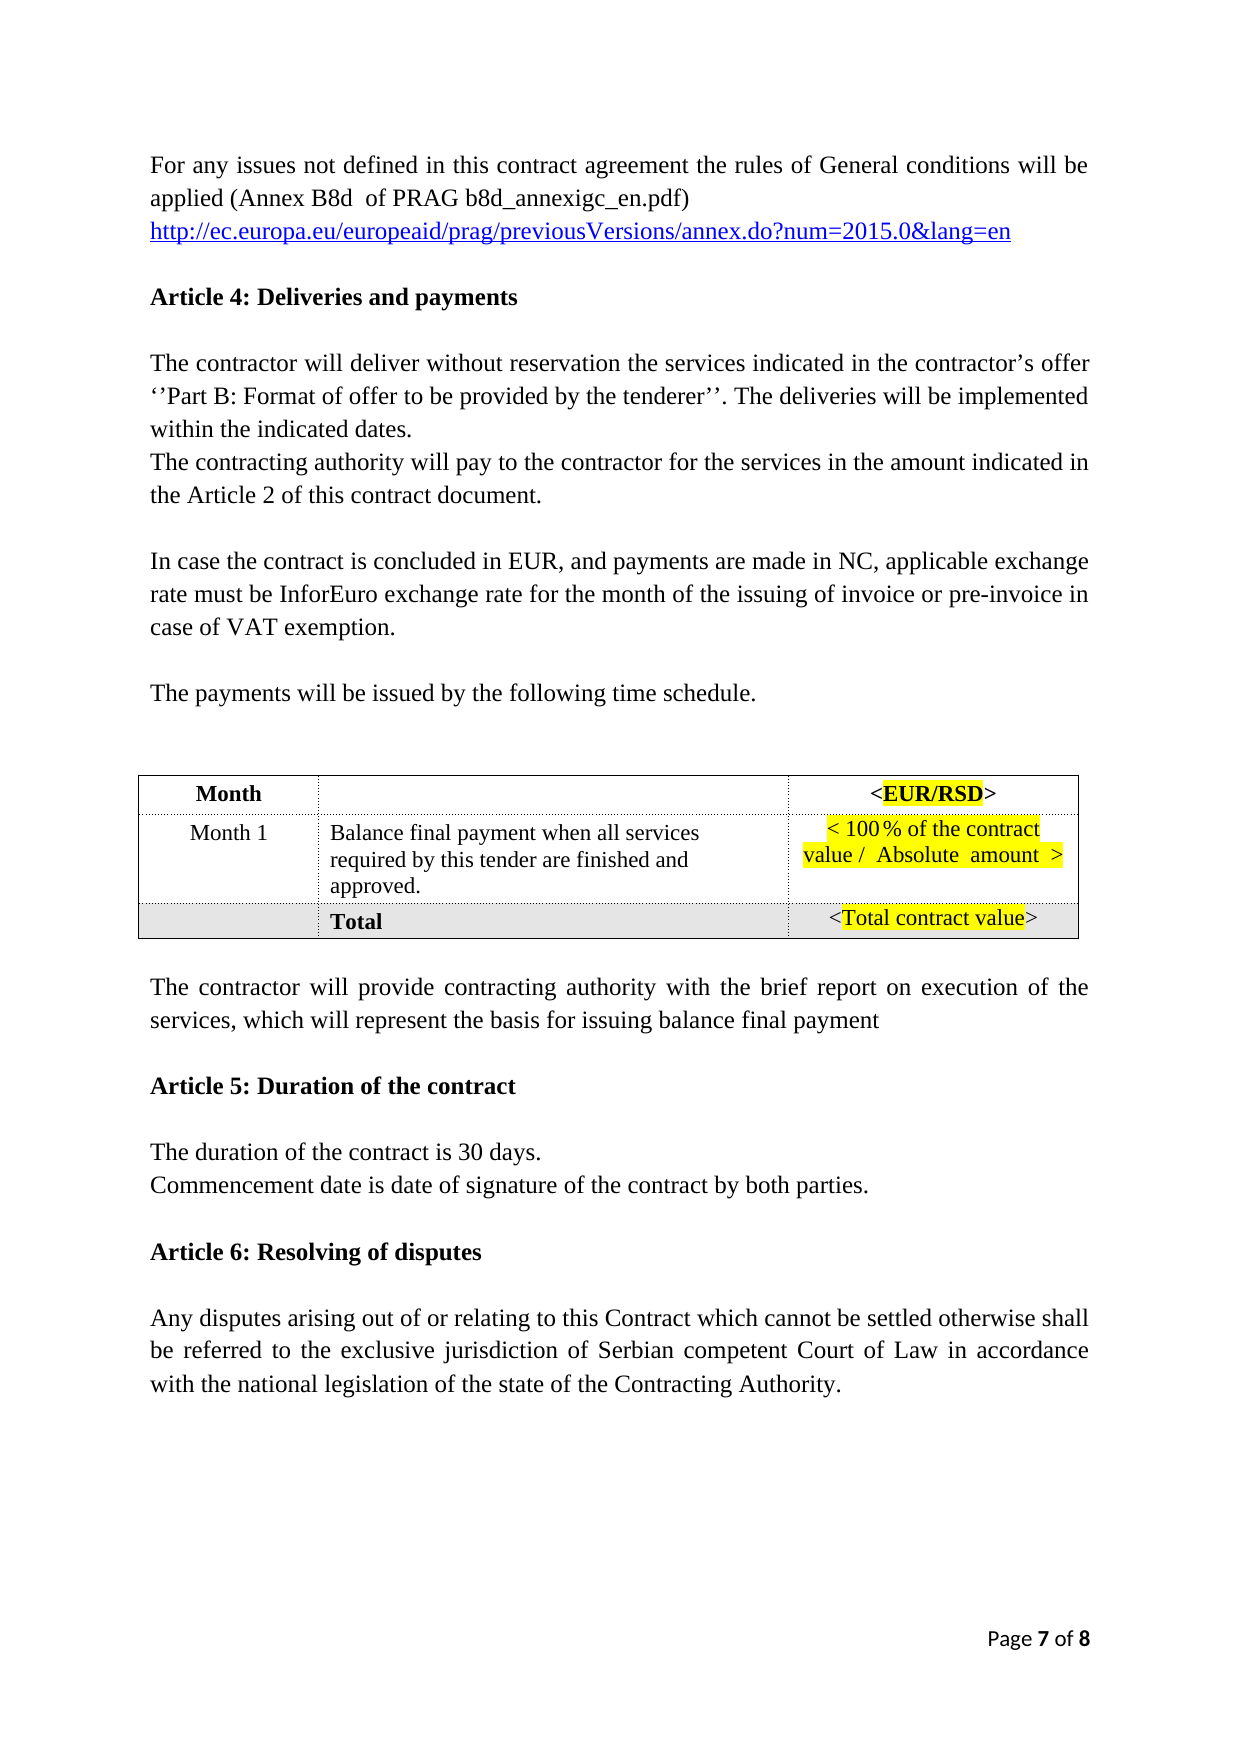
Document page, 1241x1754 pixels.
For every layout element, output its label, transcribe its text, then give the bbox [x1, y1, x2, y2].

text Commencement date is date of signature of the contract by both parties. [150, 1171, 1090, 1199]
text Any disputes arising out of or relating to this Contract which cannot be settled otherwise shall be referred to the exclusive jurisdiction of Serbian competent Court of Law in accordance with the national legislation of the state of the Contracting Authority. [150, 1303, 1090, 1397]
table_cell Total [319, 903, 788, 938]
text Article 6: Resolving of disputes [150, 1237, 1090, 1265]
table_cell Month 1 [139, 814, 319, 903]
table_cell Balance final payment when all services required by this tender are finished and approved. [319, 814, 788, 903]
table_header <EUR/RSD> [788, 776, 1078, 814]
table_cell < 100 % of the contract value / Absolute amount > [788, 814, 1078, 903]
text The contractor will provide contracting authority with the brief report on execution of the services, which will represent the basis for issuing balance final payment [150, 972, 1090, 1034]
text The contracting authority will pay to the contractor for the services in the amount indicated in the Article 2 of this contract document. [150, 447, 1090, 509]
table_cell <Total contract value> [788, 903, 1078, 938]
text The contractor will deliver without reservation the services indicated in the contractor’s offer ‘’Part B: Format of offer to be provided by the tenderer’’. The deliveries will be implemented within the indicated dates. [150, 348, 1090, 443]
table_cell [139, 903, 319, 938]
text For any issues not defined in this contract agreement the rules of General conditions will be applied (Annex B8d of PRAG b8d_annexigc_en.pdf) [150, 150, 1090, 212]
text The payments will be issued by the following time schedule. [150, 678, 1090, 707]
table_header Month [139, 776, 319, 814]
table_header [319, 776, 788, 814]
text http://ec.europa.eu/europeaid/prag/previousVersions/annex.do?num=2015.0&lang=en [150, 216, 1090, 245]
text Article 4: Deliveries and payments [150, 282, 1090, 311]
text The duration of the contract is 30 days. [150, 1137, 1090, 1166]
text Article 5: Duration of the contract [150, 1071, 1090, 1100]
text In case the contract is concluded in EUR, and payments are made in NC, applicable exchange rate must be InforEuro exchange rate for the month of the issuing of invoice or pre-invoice in case of VAT exemption. [150, 546, 1090, 641]
